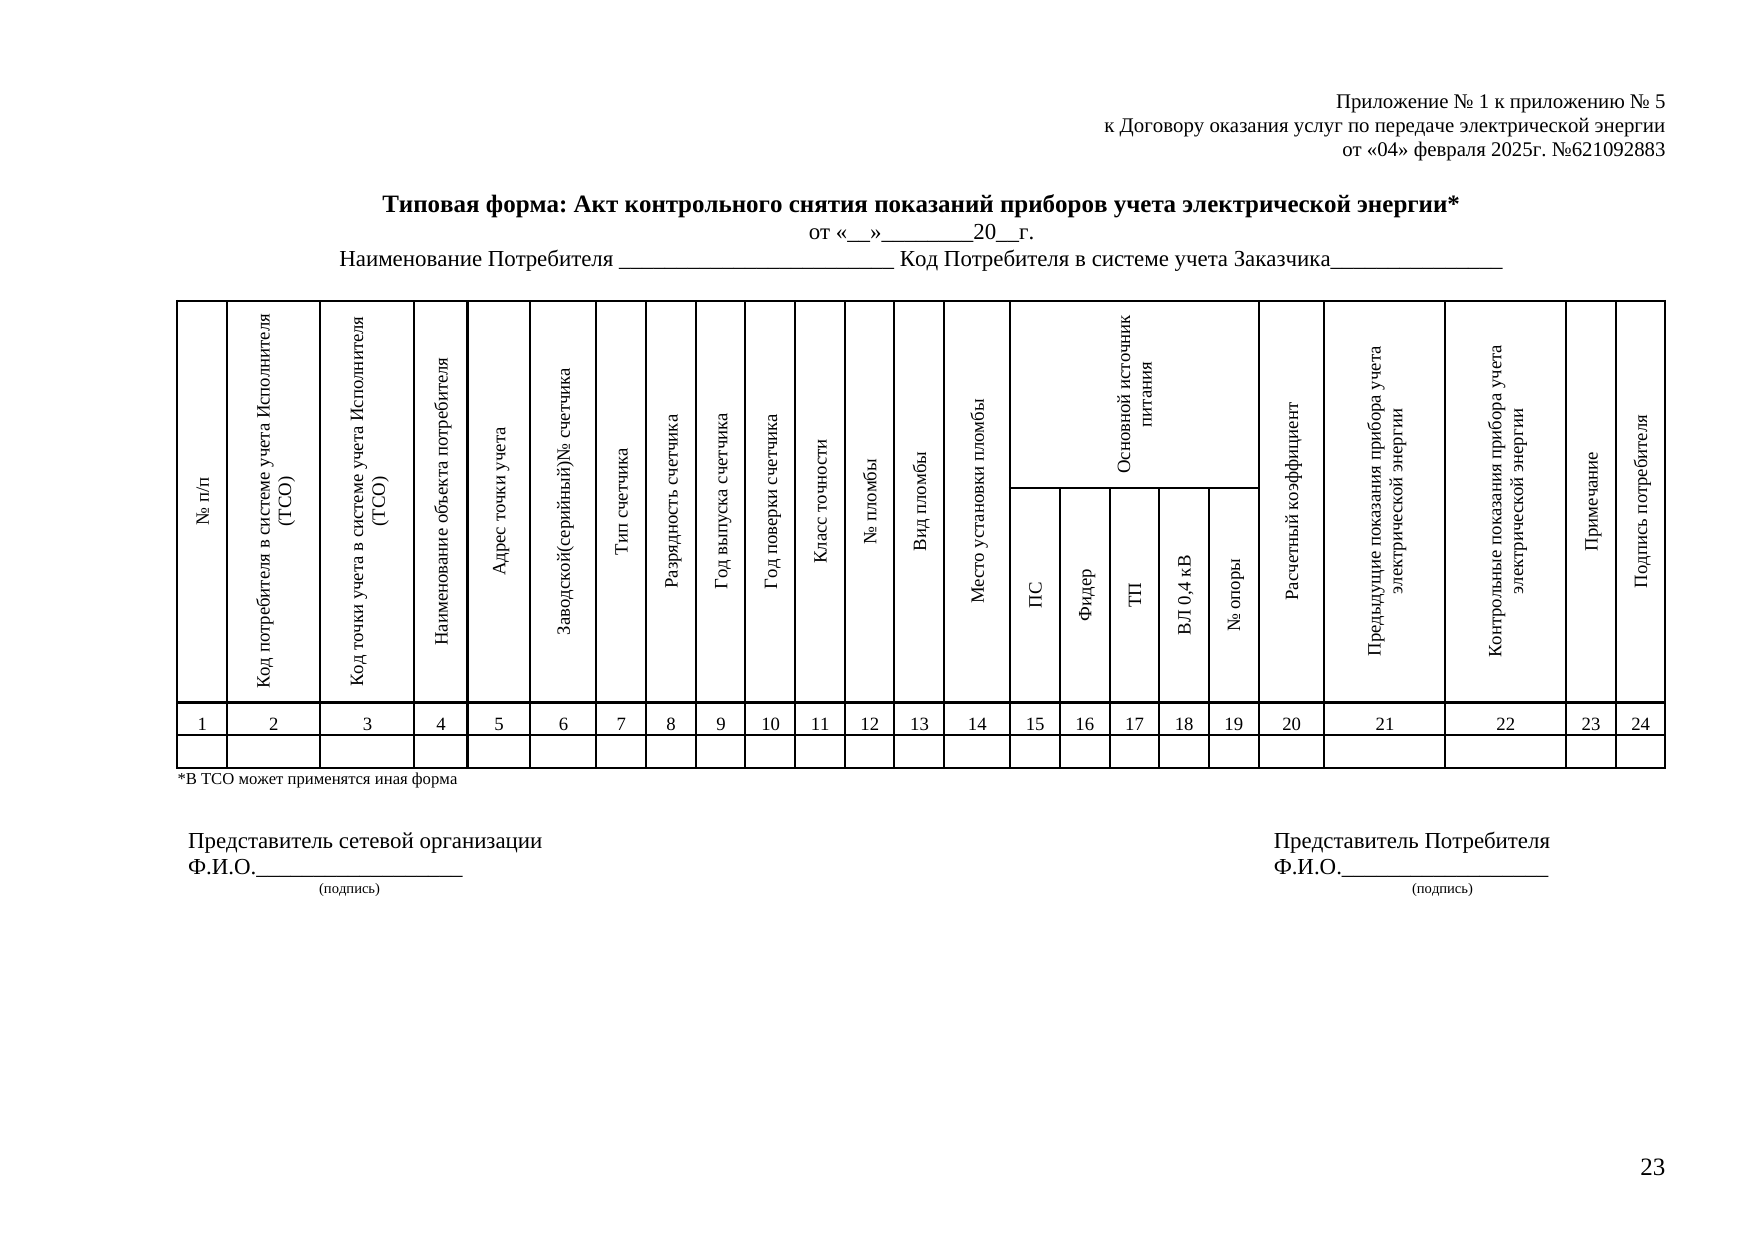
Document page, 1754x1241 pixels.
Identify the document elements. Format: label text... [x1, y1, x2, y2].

table_cell 11 [796, 704, 844, 734]
table_cell 24 [1617, 704, 1664, 734]
table_cell 17 [1111, 704, 1158, 734]
table_cell [469, 736, 529, 767]
table_header № п/п [178, 302, 226, 701]
table_cell 13 [895, 704, 943, 734]
table_cell [796, 736, 844, 767]
text к Договору оказания услуг по передаче электрической энергии [177, 113, 1665, 137]
table_cell [1111, 736, 1158, 767]
table_cell [697, 736, 744, 767]
table_cell 2 [228, 704, 319, 734]
text от «04» февраля 2025г. №621092883 [177, 137, 1665, 161]
table_cell 18 [1160, 704, 1208, 734]
table_cell [1325, 736, 1444, 767]
table_cell ВЛ 0,4 кВ [1160, 489, 1208, 701]
table_cell [1617, 736, 1664, 767]
table_cell 3 [321, 704, 413, 734]
table_header Класс точности [796, 302, 844, 701]
table_header Примечание [1567, 302, 1615, 701]
text от «__»________20__г. [177, 218, 1665, 245]
table_cell [321, 736, 413, 767]
table_cell 10 [746, 704, 794, 734]
table_cell 12 [846, 704, 893, 734]
table_header Адрес точки учета [469, 302, 529, 701]
table_cell [1260, 736, 1323, 767]
table_header Контрольные показания прибора учета электрической энергии [1446, 302, 1565, 701]
table_cell 22 [1446, 704, 1565, 734]
table_header Год выпуска счетчика [697, 302, 744, 701]
table_header Вид пломбы [895, 302, 943, 701]
table_cell № опоры [1210, 489, 1258, 701]
table_header Заводской(серийный)№ счетчика [531, 302, 595, 701]
table_cell 6 [531, 704, 595, 734]
table_cell 14 [945, 704, 1009, 734]
table_header Подпись потребителя [1617, 302, 1664, 701]
table_cell [746, 736, 794, 767]
table_cell 15 [1011, 704, 1059, 734]
table_cell [1160, 736, 1208, 767]
table_cell [415, 736, 466, 767]
table_cell [1011, 736, 1059, 767]
table_cell Фидер [1061, 489, 1109, 701]
text Приложение № 1 к приложению № 5 [177, 89, 1665, 113]
table_header Расчетный коэффициент [1260, 302, 1323, 701]
table_cell 9 [697, 704, 744, 734]
table_cell ПС [1011, 489, 1059, 701]
table_cell 4 [415, 704, 466, 734]
table_cell [531, 736, 595, 767]
table_header Основной источник питания [1011, 302, 1258, 487]
table_cell [647, 736, 695, 767]
table_header Тип счетчика [597, 302, 645, 701]
table_cell 19 [1210, 704, 1258, 734]
table_cell 16 [1061, 704, 1109, 734]
table_cell [597, 736, 645, 767]
table_cell [1567, 736, 1615, 767]
table_cell 7 [597, 704, 645, 734]
table_cell [1446, 736, 1565, 767]
table_header № пломбы [846, 302, 893, 701]
table_header Код потребителя в системе учета Исполнителя (ТСО) [228, 302, 319, 701]
text *В ТСО может применятся иная форма [177, 769, 1665, 788]
table_cell [846, 736, 893, 767]
table_cell 20 [1260, 704, 1323, 734]
table_cell [228, 736, 319, 767]
table_cell 8 [647, 704, 695, 734]
table_cell [895, 736, 943, 767]
table_cell 1 [178, 704, 226, 734]
table_header Код точки учета в системе учета Исполнителя (ТСО) [321, 302, 413, 701]
table_cell [178, 736, 226, 767]
text Наименование Потребителя ________________________ Код Потребителя в системе учета Заказчика_______________ [177, 245, 1665, 271]
table_cell [945, 736, 1009, 767]
table_cell 23 [1567, 704, 1615, 734]
table_header Место установки пломбы [945, 302, 1009, 701]
table_header Наименование объекта потребителя [415, 302, 466, 701]
table_header Год поверки счетчика [746, 302, 794, 701]
table_header Представитель Потребителя Ф.И.О.__________________ (подпись) [1262, 817, 1575, 906]
table_cell ТП [1111, 489, 1158, 701]
table_header Разрядность счетчика [647, 302, 695, 701]
table_cell [1061, 736, 1109, 767]
table_cell 21 [1325, 704, 1444, 734]
table_header Предыдущие показания прибора учета электрической энергии [1325, 302, 1444, 701]
table_header Представитель сетевой организации Ф.И.О.__________________ (подпись) [177, 817, 1262, 906]
table_cell 5 [469, 704, 529, 734]
text Типовая форма: Акт контрольного снятия показаний приборов учета электрической энергии* [177, 189, 1665, 218]
table_cell [1210, 736, 1258, 767]
